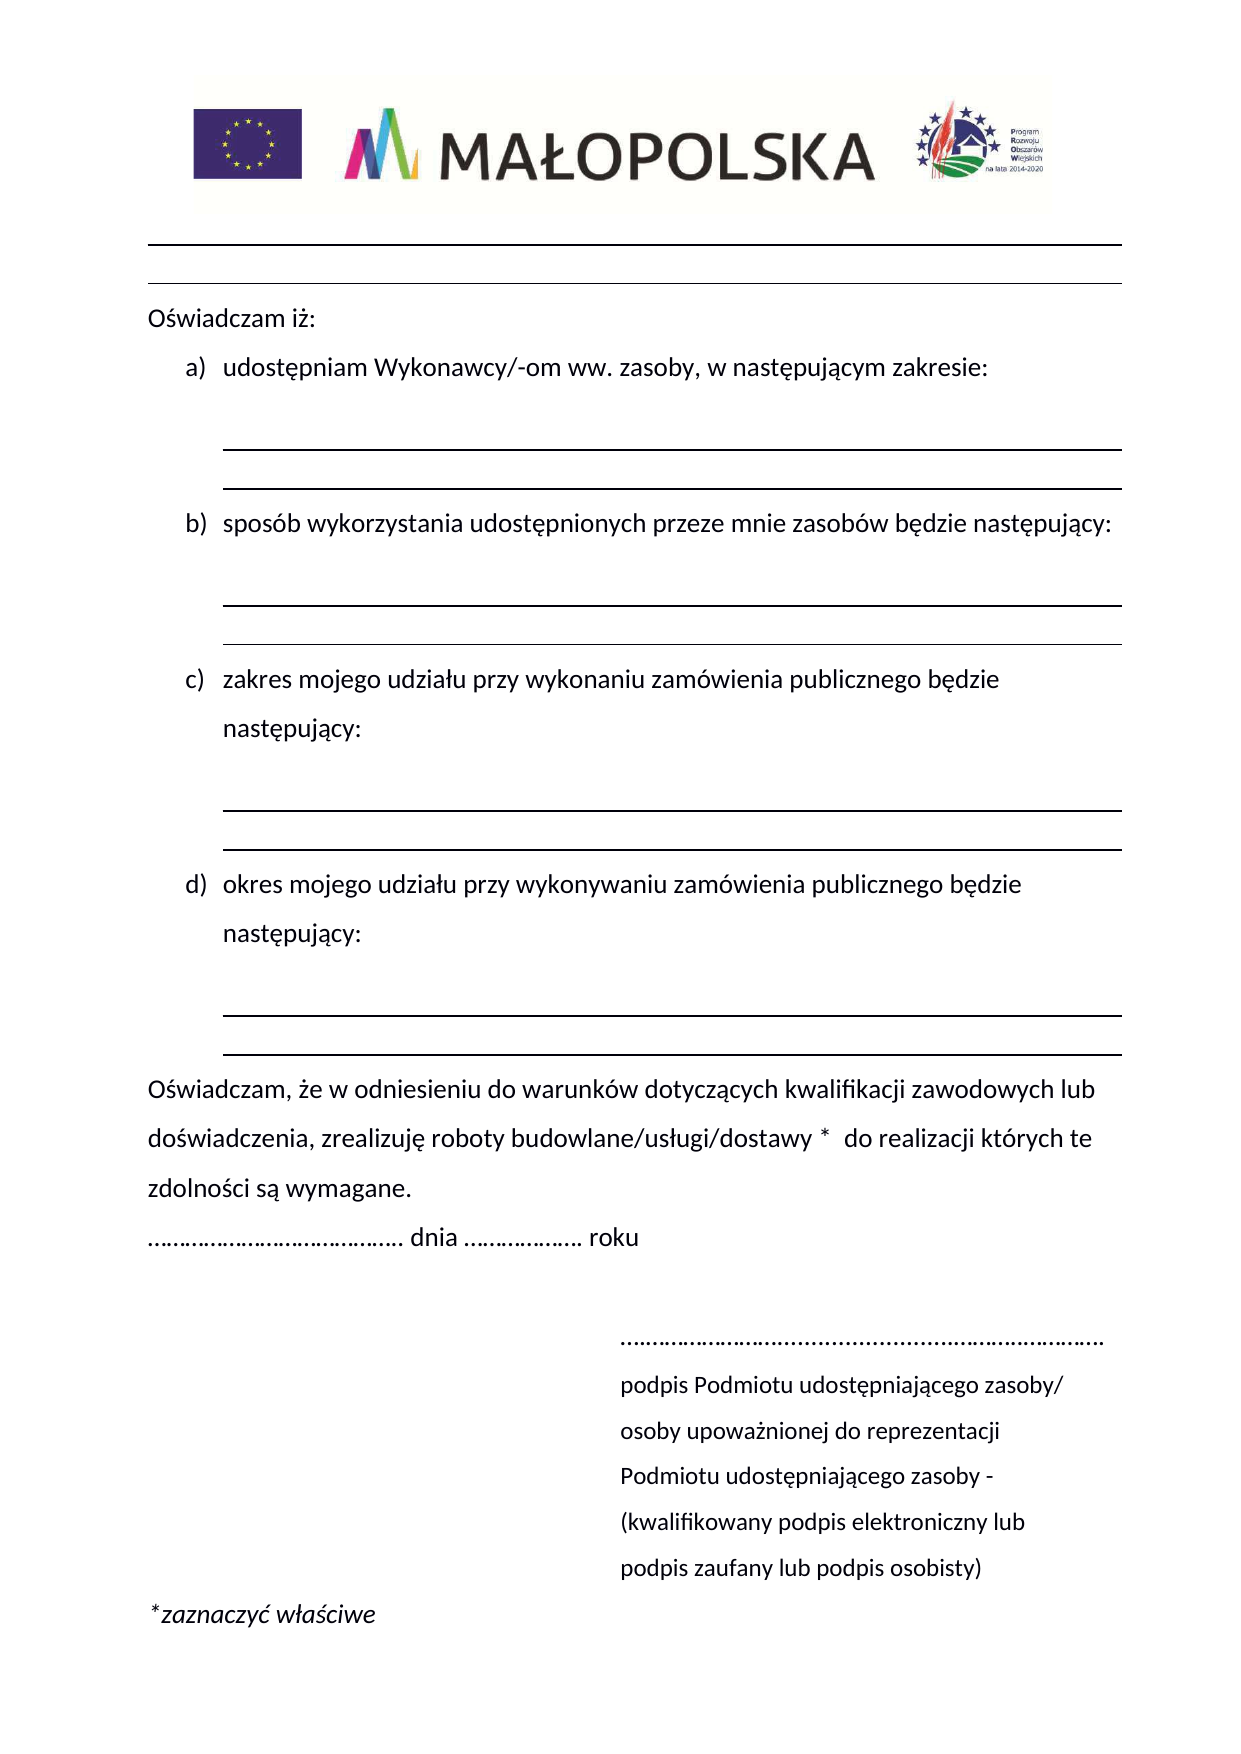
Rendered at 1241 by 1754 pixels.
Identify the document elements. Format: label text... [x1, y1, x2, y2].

list okres mojego udziału przy wykonywaniu zamówienia publicznego będzie następujący: [185, 867, 1122, 949]
text ….…………………..........................………..…………. [148, 1319, 1122, 1353]
text ………………………………….. dnia ………………. roku [148, 1221, 1122, 1254]
text podpis Podmiotu udostępniającego zasoby/ osoby upoważnionej do reprezentacji Podmiotu udostępniającego zasoby -(kwalifikowany podpis elektroniczny lub podpis zaufany lub podpis osobisty) [620, 1369, 1098, 1582]
picture [193, 75, 1053, 214]
list zakres mojego udziału przy wykonaniu zamówienia publicznego będzie następujący: [185, 662, 1122, 744]
text Oświadczam, że w odniesieniu do warunków dotyczących kwalifikacji zawodowych lub doświadczenia, zrealizuję roboty budowlane/usługi/dostawy * do realizacji których te zdolności są wymagane. [148, 1072, 1122, 1204]
list udostępniam Wykonawcy/-om ww. zasoby, w następującym zakresie: [185, 350, 1122, 383]
list sposób wykorzystania udostępnionych przeze mnie zasobów będzie następujący: [185, 506, 1122, 539]
text Oświadczam iż: [148, 301, 1122, 334]
text *zaznaczyć właściwe [148, 1598, 1122, 1631]
